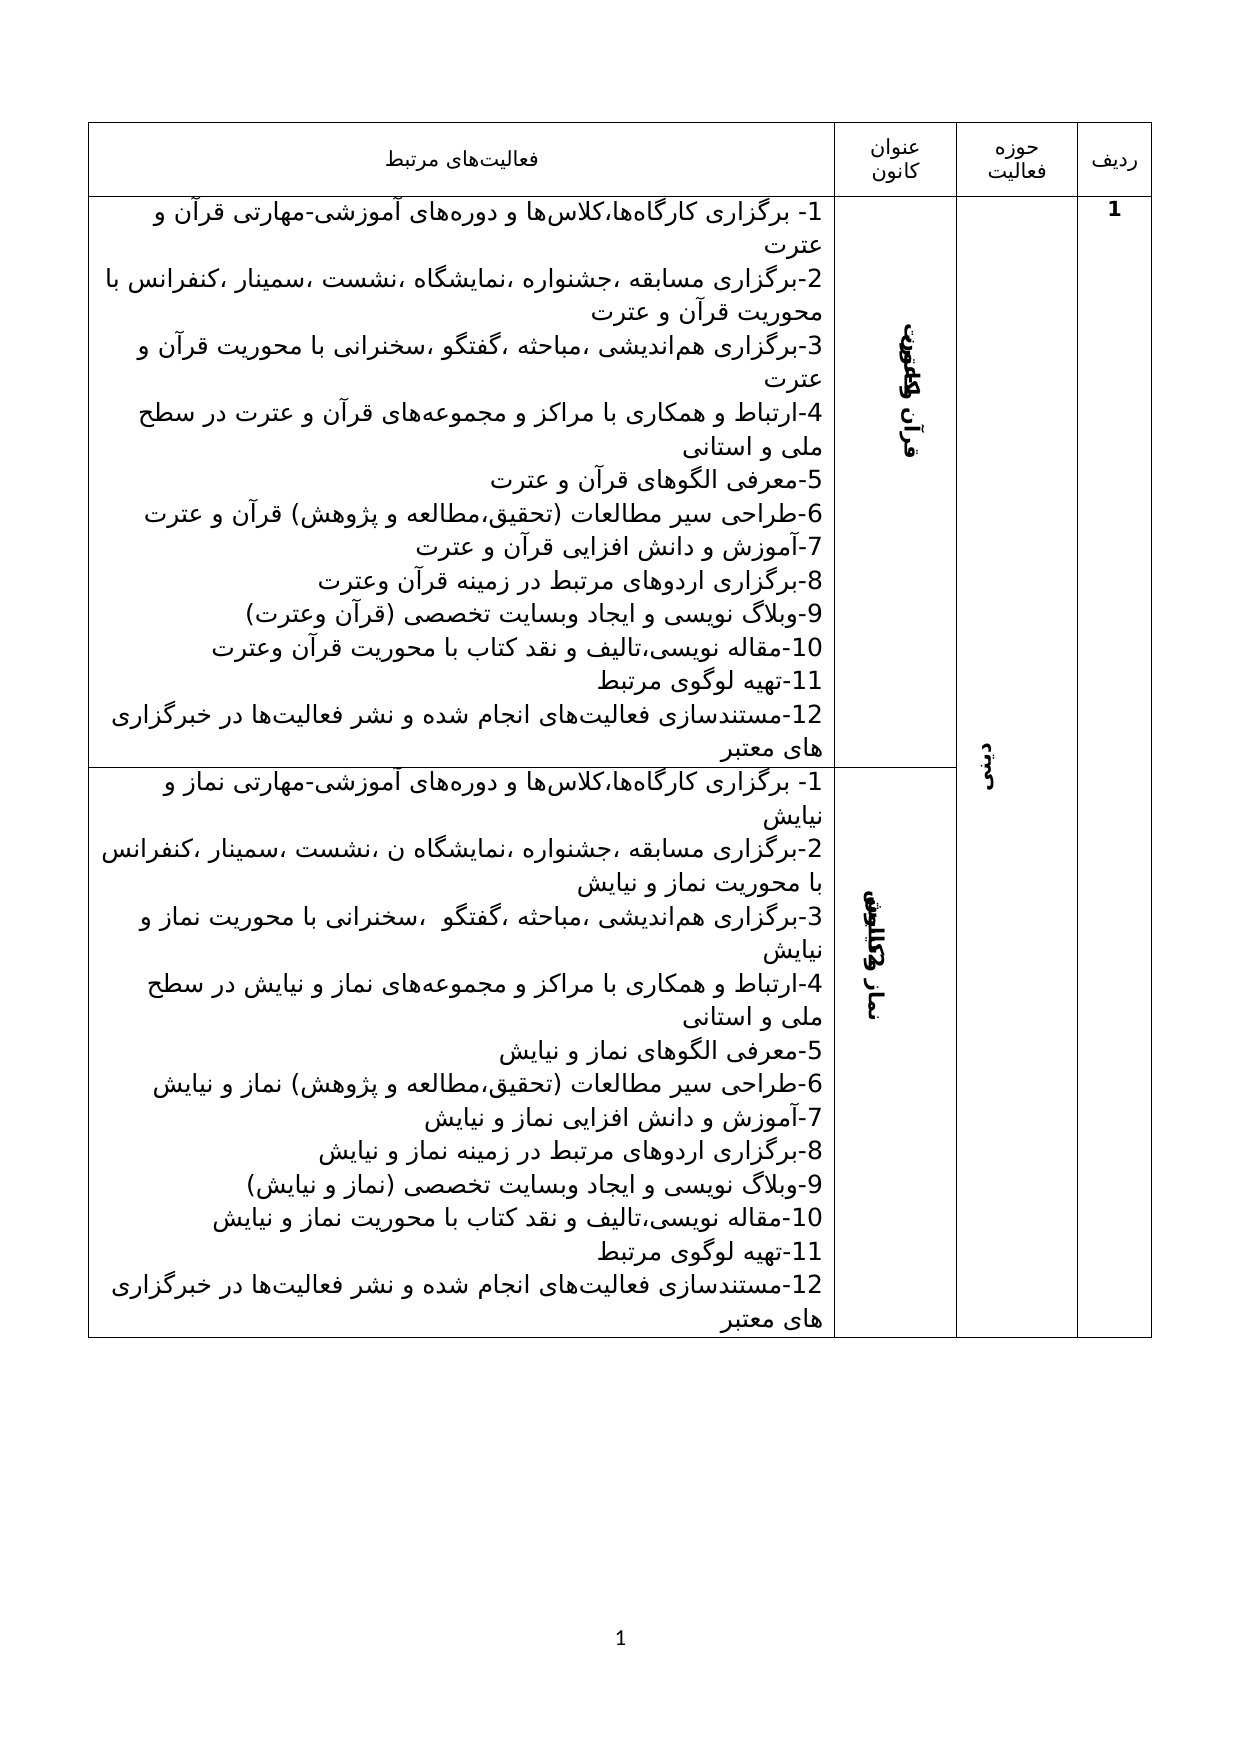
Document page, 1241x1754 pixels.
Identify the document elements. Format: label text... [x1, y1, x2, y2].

table_cell 1- برگزاری کارگاه‌ها،کلاس‌ها و دوره‌های آموزشی-مهارتی قرآن و عترت 2-برگزاری مسابقه ،جشنواره ،نمایشگاه ،نشست ،سمینار ،کنفرانس با محوریت قرآن و عترت 3-برگزاری هم‌اندیشی ،مباحثه ،گفتگو ،سخنرانی با محوریت قرآن و عترت 4-ارتباط و همکاری‌ با مراکز و مجموعه‌های قرآن و عترت در سطح ملی و استانی 5-معرفی الگوهای قرآن و عترت 6-طراحی سیر مطالعات (تحقیق،مطالعه و پژوهش) قرآن و عترت 7-آموزش و دانش افزایی قرآن و عترت 8-برگزاری اردوهای مرتبط در زمینه قرآن وعترت 9-وبلاگ نویسی و ایجاد وبسایت تخصصی (قرآن وعترت) 10-مقاله نویسی،تالیف و نقد کتاب با محوریت قرآن وعترت 11-تهیه لوگوی مرتبط 12-مستندسازی فعالیت‌های انجام شده و نشر فعالیت‌ها در خبرگزاری های معتبر [89, 197, 834, 767]
table_header عنوان کانون [835, 123, 956, 196]
table_cell 1- برگزاری کارگاه‌ها،کلاس‌ها و دوره‌های آموزشی-مهارتی نماز و نیایش 2-برگزاری مسابقه ،جشنواره ،نمایشگاه ن ،نشست ،سمینار ،کنفرانس با محوریت نماز و نیایش 3-برگزاری هم‌اندیشی ،مباحثه ،گفتگو ،سخنرانی با محوریت نماز و نیایش 4-ارتباط و همکاری‌ با مراکز و مجموعه‌های نماز و نیایش در سطح ملی و استانی 5-معرفی الگوهای نماز و نیایش 6-طراحی سیر مطالعات (تحقیق،مطالعه و پژوهش) نماز و نیایش 7-آموزش و دانش افزایی نماز و نیایش 8-برگزاری اردوهای مرتبط در زمینه نماز و نیایش 9-وبلاگ نویسی و ایجاد وبسایت تخصصی (نماز و نیایش) 10-مقاله نویسی،تالیف و نقد کتاب با محوریت نماز و نیایش 11-تهیه لوگوی مرتبط 12-مستندسازی فعالیت‌های انجام شده و نشر فعالیت‌ها در خبرگزاری های معتبر [89, 768, 834, 1337]
table_cell 1 [1078, 197, 1151, 1337]
table_cell 2- کانون نماز و نیایش [835, 768, 956, 1337]
table_header حوزه فعالیت [957, 123, 1077, 196]
table_cell 1-کانون قرآن و عترت [835, 197, 956, 767]
table_header فعالیت‌های مرتبط [89, 123, 834, 196]
table_cell دینی [957, 197, 1077, 1337]
table_header ردیف [1078, 123, 1151, 196]
